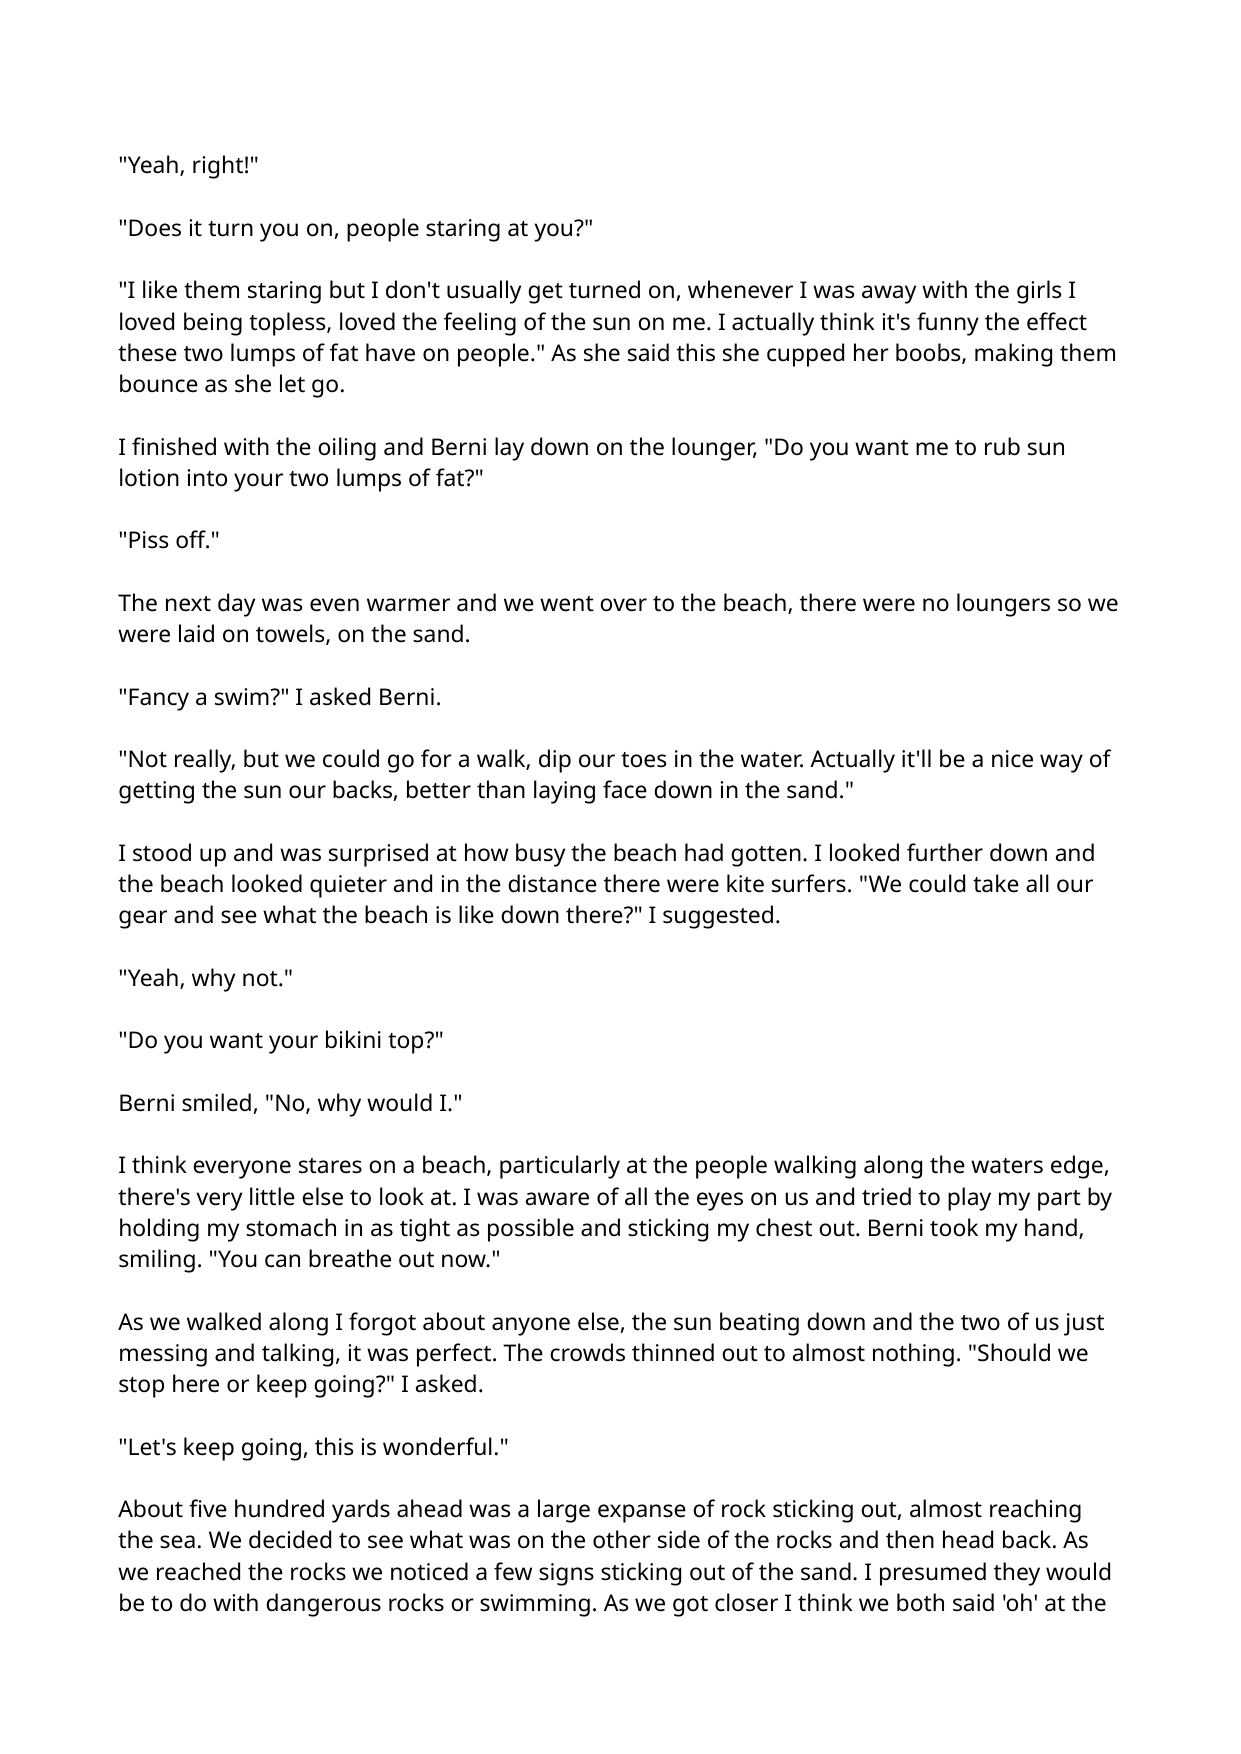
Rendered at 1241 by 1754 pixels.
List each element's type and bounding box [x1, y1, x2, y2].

text [118, 118, 1122, 1618]
